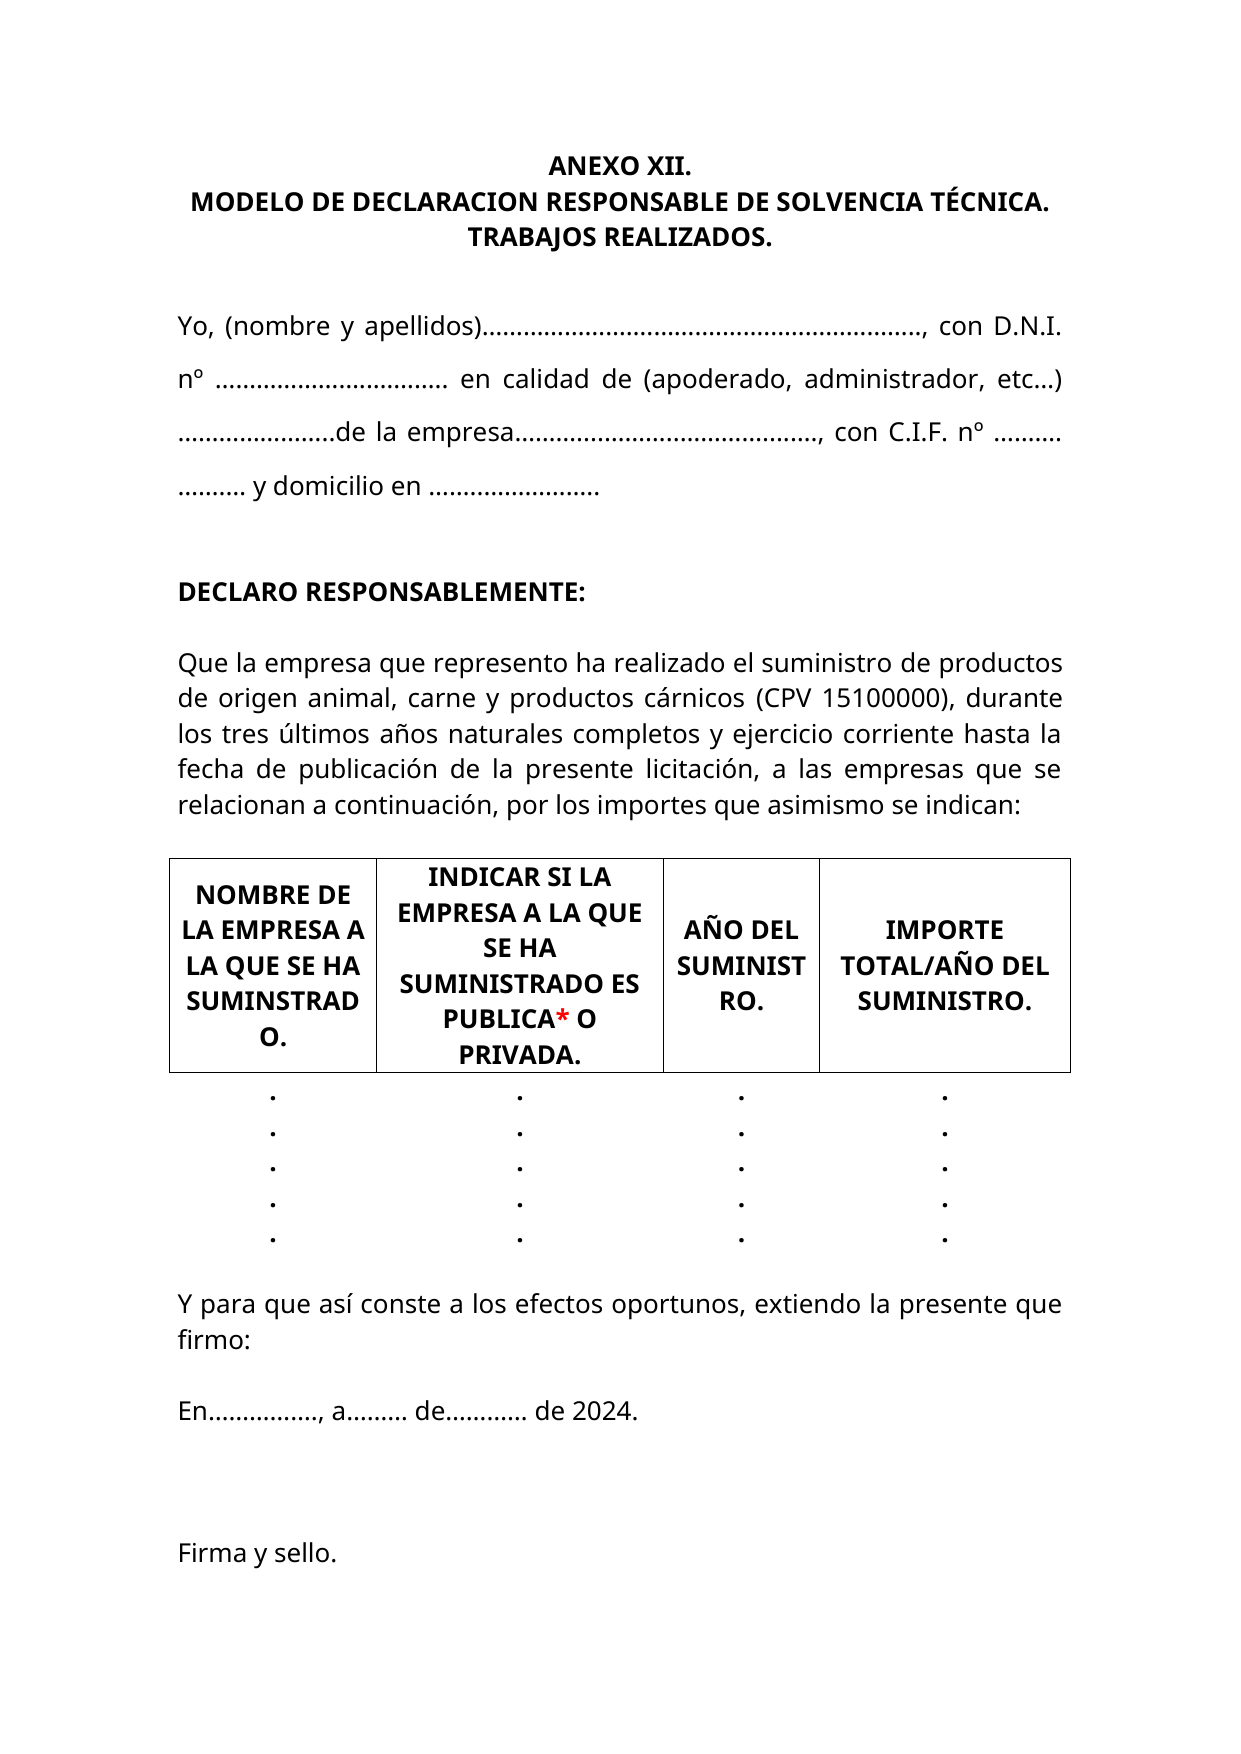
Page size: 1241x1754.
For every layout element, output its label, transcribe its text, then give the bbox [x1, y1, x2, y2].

table_cell . [376, 1180, 663, 1215]
table_cell . [376, 1144, 663, 1179]
table_header INDICAR SI LA EMPRESA A LA QUE SE HA SUMINISTRADO ES PUBLICA* O PRIVADA. [377, 859, 663, 1072]
table_cell . [376, 1215, 663, 1251]
table_cell . [170, 1073, 376, 1108]
table_cell . [819, 1144, 1070, 1179]
table_cell . [663, 1073, 819, 1108]
table_cell . [819, 1215, 1070, 1251]
table_cell . [819, 1180, 1070, 1215]
table_cell . [170, 1144, 376, 1179]
text Firma y sello. [177, 1535, 1063, 1570]
table_cell . [663, 1144, 819, 1179]
text DECLARO RESPONSABLEMENTE: [177, 573, 1063, 609]
table_cell . [376, 1109, 663, 1144]
table_cell . [170, 1180, 376, 1215]
text Que la empresa que represento ha realizado el suministro de productos de origen animal, carne y productos cárnicos (CPV 15100000), durante los tres últimos años naturales completos y ejercicio corriente hasta la fecha de publicación de la presente licitación, a las empresas que se relacionan a continuación, por los importes que asimismo se indican: [177, 644, 1063, 822]
text En……………., a……… de………… de 2024. [177, 1393, 1063, 1428]
table_cell . [663, 1180, 819, 1215]
table_header IMPORTE TOTAL/AÑO DEL SUMINISTRO. [820, 859, 1070, 1072]
table_cell . [819, 1073, 1070, 1108]
table_cell . [170, 1215, 376, 1251]
text ANEXO XII. [177, 148, 1063, 183]
table_header NOMBRE DE LA EMPRESA A LA QUE SE HA SUMINSTRADO. [170, 859, 376, 1072]
table_cell . [663, 1215, 819, 1251]
table_cell . [819, 1109, 1070, 1144]
table_cell . [663, 1109, 819, 1144]
text MODELO DE DECLARACION RESPONSABLE DE SOLVENCIA TÉCNICA. TRABAJOS REALIZADOS. [177, 183, 1063, 254]
text Yo, (nombre y apellidos)…………………….……….……...……………….., con D.N.I. nº …………………..……….. en calidad de (apoderado, administrador, etc…)…………………..de la empresa………....………..…………....…., con C.I.F. nº ……….…….… y domicilio en ……..…………….. [177, 307, 1063, 503]
table_cell . [376, 1073, 663, 1108]
table_cell . [170, 1109, 376, 1144]
text Y para que así conste a los efectos oportunos, extiendo la presente que firmo: [177, 1286, 1063, 1357]
table_header AÑO DEL SUMINISTRO. [664, 859, 819, 1072]
